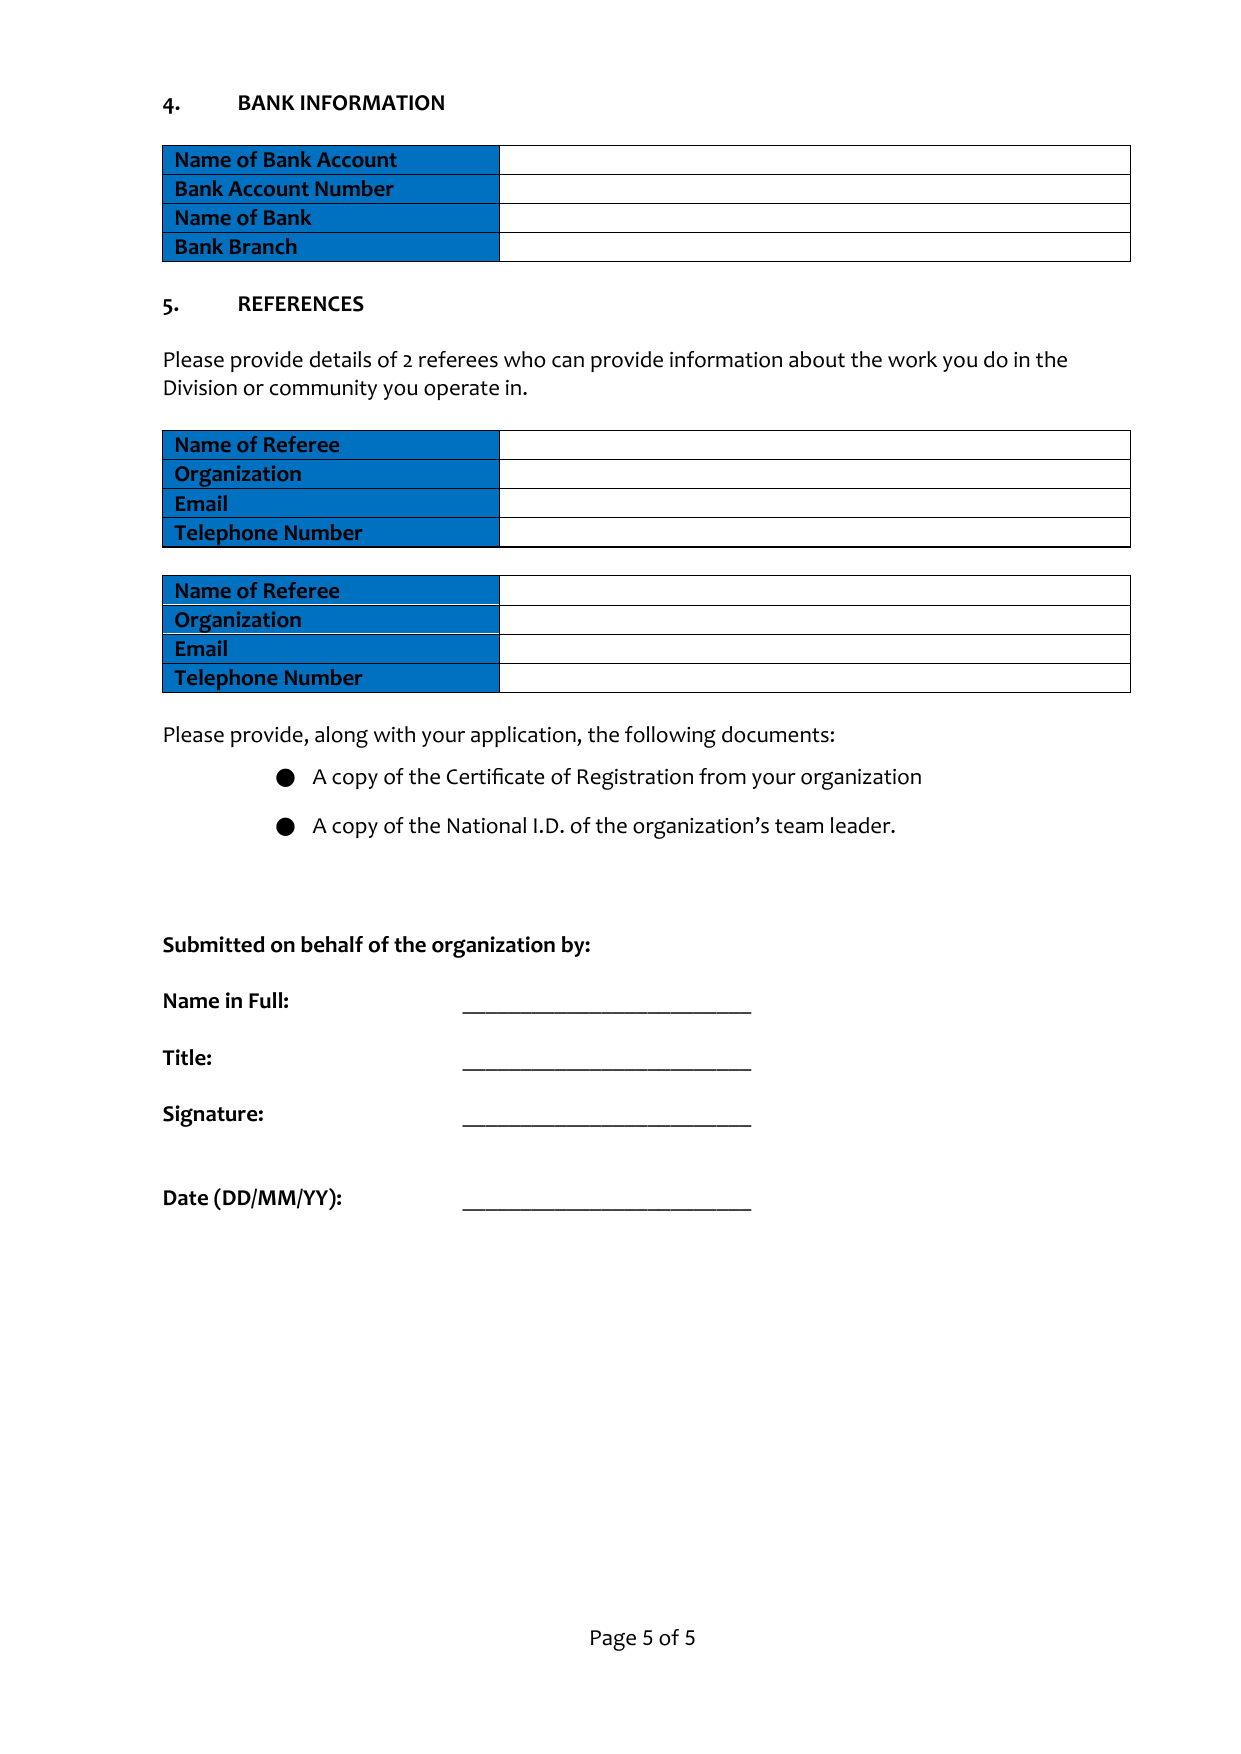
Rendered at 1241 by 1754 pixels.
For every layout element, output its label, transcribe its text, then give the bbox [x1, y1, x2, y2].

list A copy of the National I.D. of the organization’s team leader. [275, 798, 1122, 847]
text Submitted on behalf of the organization by: [162, 931, 1122, 959]
table_cell [500, 664, 1130, 692]
table_cell Email [163, 489, 499, 517]
table_cell Email [163, 635, 499, 663]
list A copy of the Certificate of Registration from your organization [275, 749, 1122, 798]
table_cell [500, 175, 1130, 203]
table_cell [500, 606, 1130, 633]
table_cell [500, 460, 1130, 488]
table_cell Organization [163, 460, 499, 488]
subtitle 4. BANK INFORMATION [162, 89, 1122, 117]
table_header Name of Referee [163, 431, 499, 459]
table_cell Bank Branch [163, 233, 499, 261]
table_cell Telephone Number [163, 664, 499, 692]
table_header Name of Referee [163, 576, 499, 604]
text Title: _________________________ [162, 1043, 1122, 1071]
table_cell [500, 518, 1130, 546]
table_cell [500, 233, 1130, 261]
table_header [500, 431, 1130, 459]
text Signature: _________________________ [162, 1099, 1122, 1127]
text Please provide, along with your application, the following documents: [162, 721, 1122, 749]
table_cell [500, 489, 1130, 517]
table_cell [500, 204, 1130, 232]
text Name in Full: _________________________ [162, 987, 1122, 1015]
table_cell Telephone Number [163, 518, 499, 546]
text Date (DD/MM/YY): _________________________ [162, 1183, 1122, 1211]
text Please provide details of 2 referees who can provide information about the work you do in the Division or community you operate in. [162, 346, 1122, 402]
table_cell [500, 635, 1130, 663]
table_cell Bank Account Number [163, 175, 499, 203]
table_cell Name of Bank [163, 204, 499, 232]
table_cell Organization [163, 606, 499, 633]
table_header [500, 146, 1130, 174]
table_header Name of Bank Account [163, 146, 499, 174]
table_header [500, 576, 1130, 604]
subtitle 5. REFERENCES [162, 290, 1122, 318]
